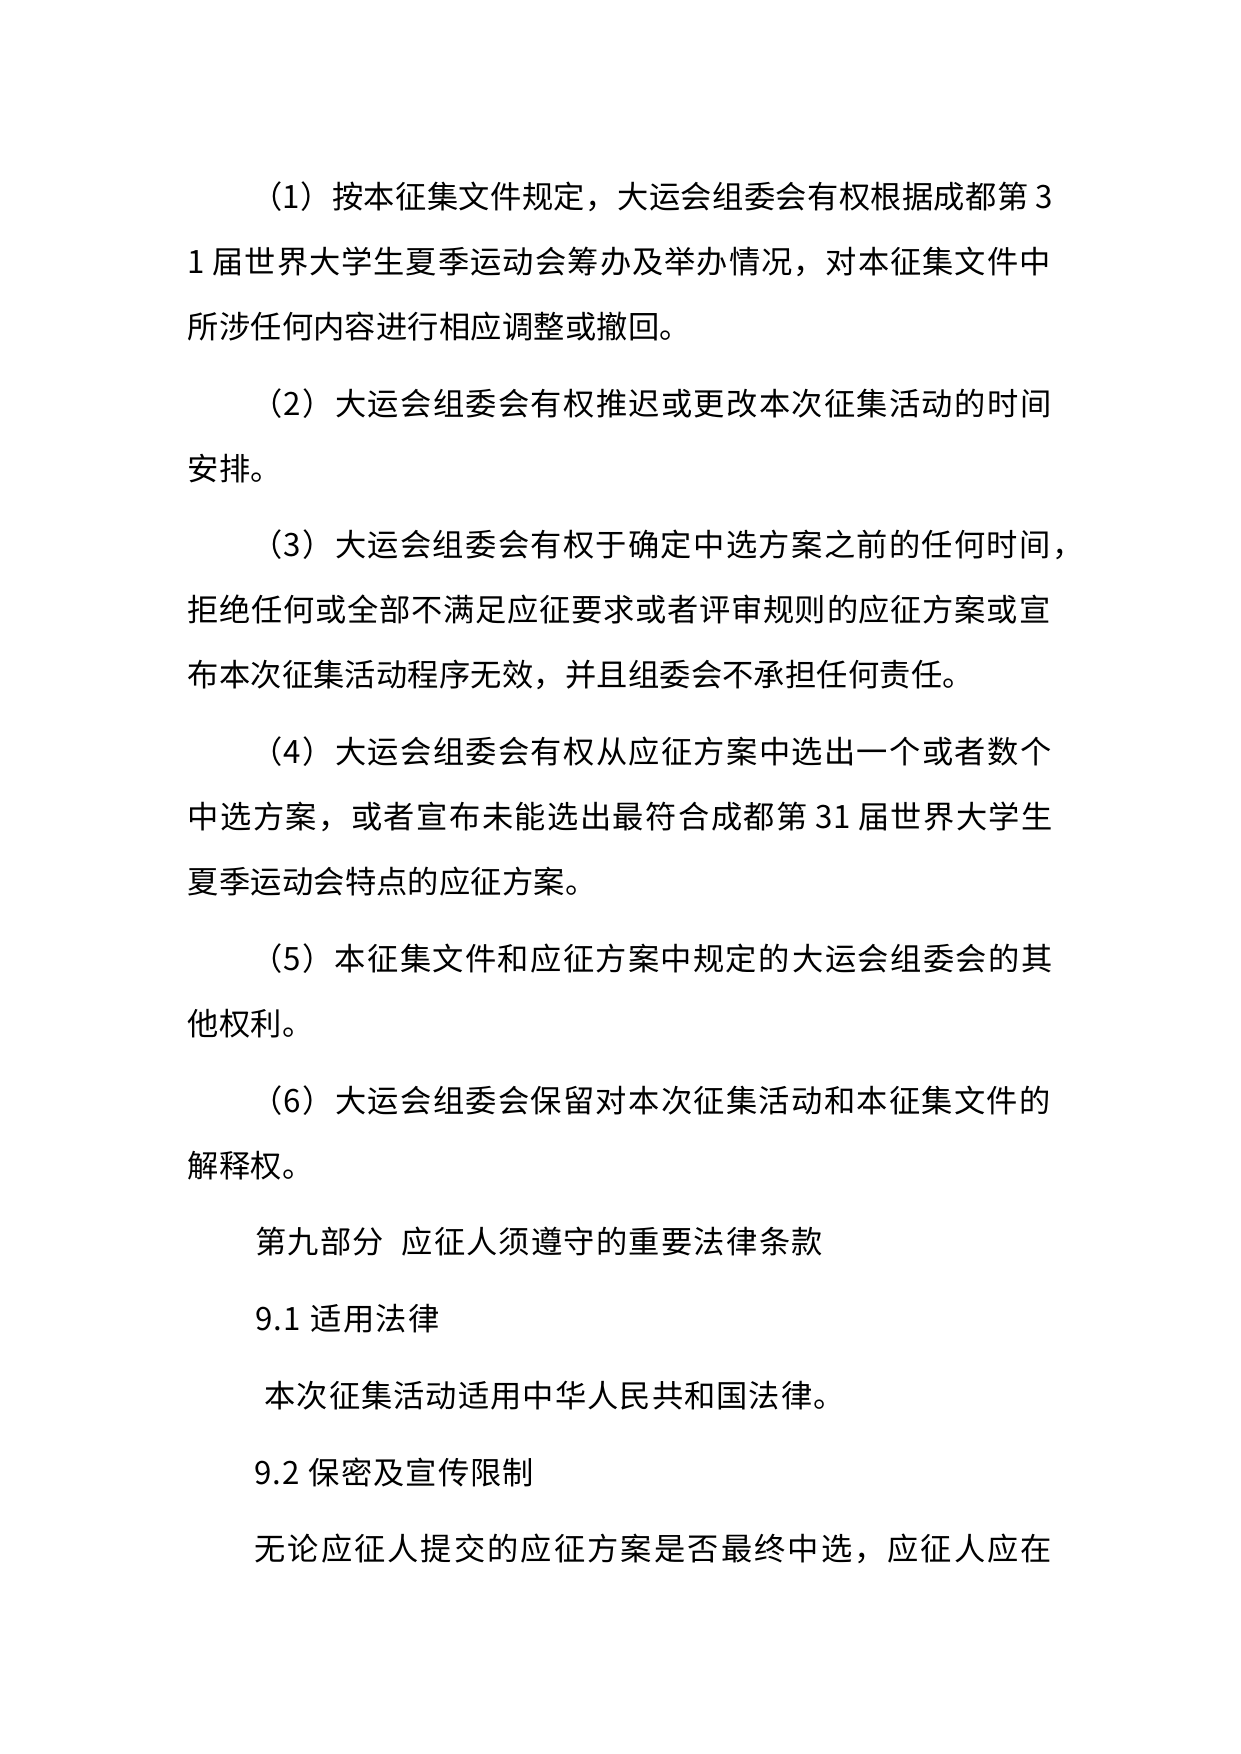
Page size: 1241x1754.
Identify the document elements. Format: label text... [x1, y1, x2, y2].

text （3）大运会组委会有权于确定中选方案之前的任何时间，拒绝任何或全部不满足应征要求或者评审规则的应征方案或宣布本次征集活动程序无效，并且组委会不承担任何责任。 [187, 511, 1053, 706]
text 9.2 保密及宣传限制 [187, 1438, 1053, 1503]
text 第九部分 应征人须遵守的重要法律条款 [187, 1208, 1053, 1273]
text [187, 1515, 1053, 1580]
text （6）大运会组委会保留对本次征集活动和本征集文件的解释权。 [187, 1066, 1053, 1196]
text （5）本征集文件和应征方案中规定的大运会组委会的其他权利。 [187, 924, 1053, 1054]
text （2）大运会组委会有权推迟或更改本次征集活动的时间安排。 [187, 369, 1053, 499]
text 9.1 适用法律 [187, 1284, 1053, 1349]
text 本次征集活动适用中华人民共和国法律。 [264, 1361, 1053, 1426]
text （1）按本征集文件规定，大运会组委会有权根据成都第31届世界大学生夏季运动会筹办及举办情况，对本征集文件中所涉任何内容进行相应调整或撤回。 [187, 162, 1053, 357]
text （4）大运会组委会有权从应征方案中选出一个或者数个中选方案，或者宣布未能选出最符合成都第31届世界大学生夏季运动会特点的应征方案。 [187, 717, 1053, 912]
